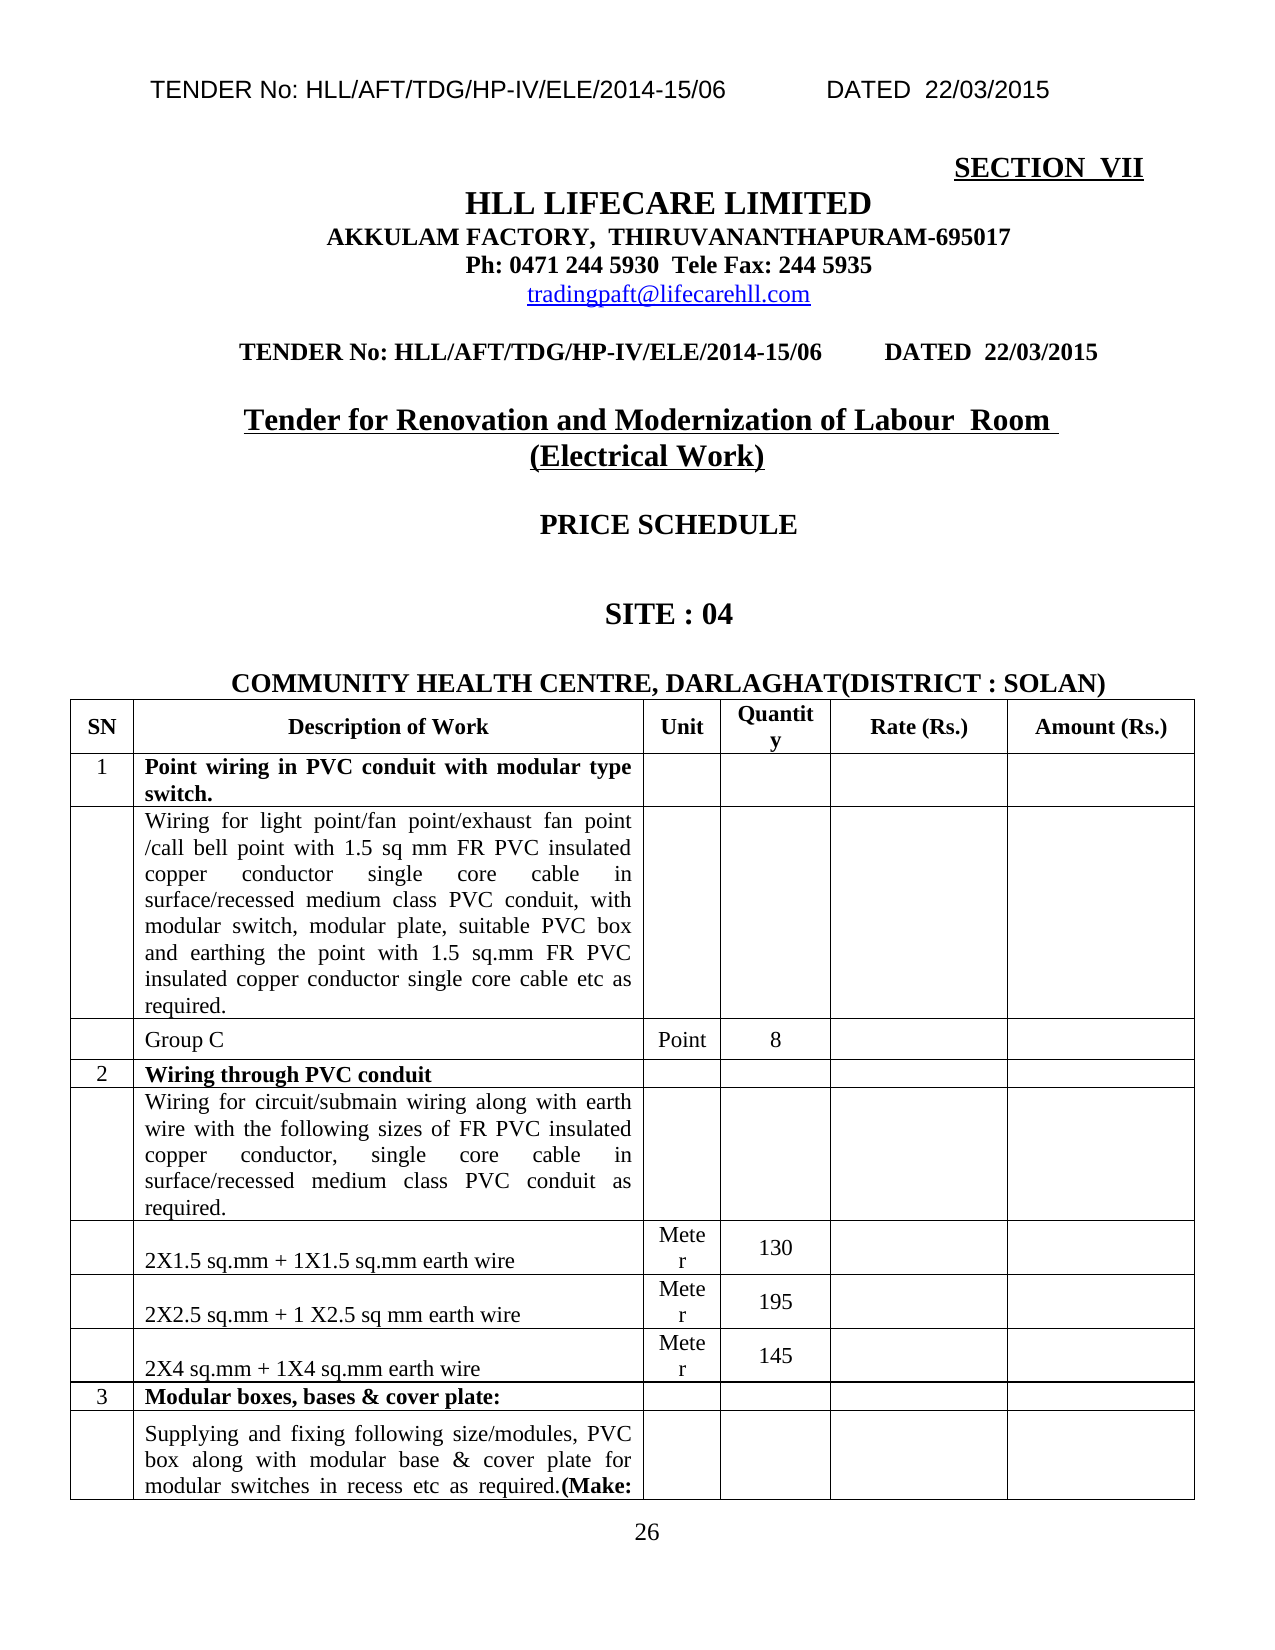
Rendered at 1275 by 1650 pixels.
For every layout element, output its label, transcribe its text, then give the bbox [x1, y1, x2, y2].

table_cell [644, 1411, 720, 1499]
table_cell [831, 754, 1007, 806]
table_cell 2X4 sq.mm + 1X4 sq.mm earth wire [134, 1329, 643, 1381]
table_cell Meter [644, 1275, 720, 1328]
table_cell 3 [71, 1383, 133, 1409]
table_cell Point wiring in PVC conduit with modular type switch. [134, 754, 643, 806]
table_cell [1008, 1275, 1194, 1328]
text Tender for Renovation and Modernization of Labour Room [150, 402, 1144, 437]
table_header Unit [644, 700, 720, 752]
table_cell [831, 1060, 1007, 1087]
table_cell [134, 1411, 643, 1499]
table_cell Group C [134, 1019, 643, 1059]
text AKKULAM FACTORY, THIRUVANANTHAPURAM-695017 [150, 222, 1187, 251]
table_cell [721, 1411, 830, 1499]
table_cell [71, 807, 133, 1018]
table_cell [831, 1019, 1007, 1059]
table_cell [831, 1088, 1007, 1220]
table_cell [1008, 1329, 1194, 1381]
table_cell Point [644, 1019, 720, 1059]
table_cell [1008, 1221, 1194, 1274]
table_cell 145 [721, 1329, 830, 1381]
table_cell Meter [644, 1329, 720, 1381]
text tradingpaft@lifecarehll.com [150, 279, 1187, 308]
table_cell [71, 1329, 133, 1381]
table_cell [644, 754, 720, 806]
table_cell 195 [721, 1275, 830, 1328]
table_header Amount (Rs.) [1008, 700, 1194, 752]
table_cell [1008, 1060, 1194, 1087]
table_header Quantity [721, 700, 830, 752]
text PRICE SCHEDULE [150, 507, 1187, 541]
table_cell [721, 807, 830, 1018]
table_cell [71, 1019, 133, 1059]
text HLL LIFECARE LIMITED [150, 183, 1187, 222]
table_cell [721, 754, 830, 806]
table_cell [644, 1383, 720, 1409]
table_cell 2X2.5 sq.mm + 1 X2.5 sq mm earth wire [134, 1275, 643, 1328]
text TENDER No: HLL/AFT/TDG/HP-IV/ELE/2014-15/06 DATED 22/03/2015 [150, 337, 1187, 366]
text (Electrical Work) [150, 437, 1144, 473]
table_cell [1008, 1019, 1194, 1059]
table_cell [831, 1383, 1007, 1409]
text SECTION VII [150, 150, 1144, 183]
table_cell 1 [71, 754, 133, 806]
table_cell [1008, 754, 1194, 806]
table_cell [1008, 1088, 1194, 1220]
table_cell [831, 1221, 1007, 1274]
table_cell [644, 1088, 720, 1220]
table_header Rate (Rs.) [831, 700, 1007, 752]
table_cell Wiring for circuit/submain wiring along with earth wire with the following sizes of FR PVC insulated copper conductor, single core cable in surface/recessed medium class PVC conduit as required. [134, 1088, 643, 1220]
table_cell [644, 807, 720, 1018]
table_cell [831, 1411, 1007, 1499]
text COMMUNITY HEALTH CENTRE, DARLAGHAT(DISTRICT : SOLAN) [150, 667, 1187, 699]
table_cell Modular boxes, bases & cover plate: [134, 1383, 643, 1409]
table_cell [1008, 1411, 1194, 1499]
table_cell Meter [644, 1221, 720, 1274]
table_cell [721, 1088, 830, 1220]
text Ph: 0471 244 5930 Tele Fax: 244 5935 [150, 251, 1187, 279]
table_cell 130 [721, 1221, 830, 1274]
table_cell [1008, 1383, 1194, 1409]
table_cell 8 [721, 1019, 830, 1059]
table_cell [71, 1088, 133, 1220]
table_cell [721, 1060, 830, 1087]
table_cell [831, 807, 1007, 1018]
table_cell [644, 1060, 720, 1087]
table_cell [1008, 807, 1194, 1018]
table_cell 2X1.5 sq.mm + 1X1.5 sq.mm earth wire [134, 1221, 643, 1274]
table_cell [721, 1383, 830, 1409]
table_cell [71, 1221, 133, 1274]
table_cell 2 [71, 1060, 133, 1087]
table_cell [71, 1411, 133, 1499]
table_header Description of Work [134, 700, 643, 752]
table_cell Wiring through PVC conduit [134, 1060, 643, 1087]
table_cell [831, 1329, 1007, 1381]
text SITE : 04 [150, 596, 1187, 632]
table_cell Wiring for light point/fan point/exhaust fan point /call bell point with 1.5 sq mm FR PVC insulated copper conductor single core cable in surface/recessed medium class PVC conduit, with modular switch, modular plate, suitable PVC box and earthing the point with 1.5 sq.mm FR PVC insulated copper conductor single core cable etc as required. [134, 807, 643, 1018]
table_cell [71, 1275, 133, 1328]
table_header SN [71, 700, 133, 752]
table_cell [831, 1275, 1007, 1328]
